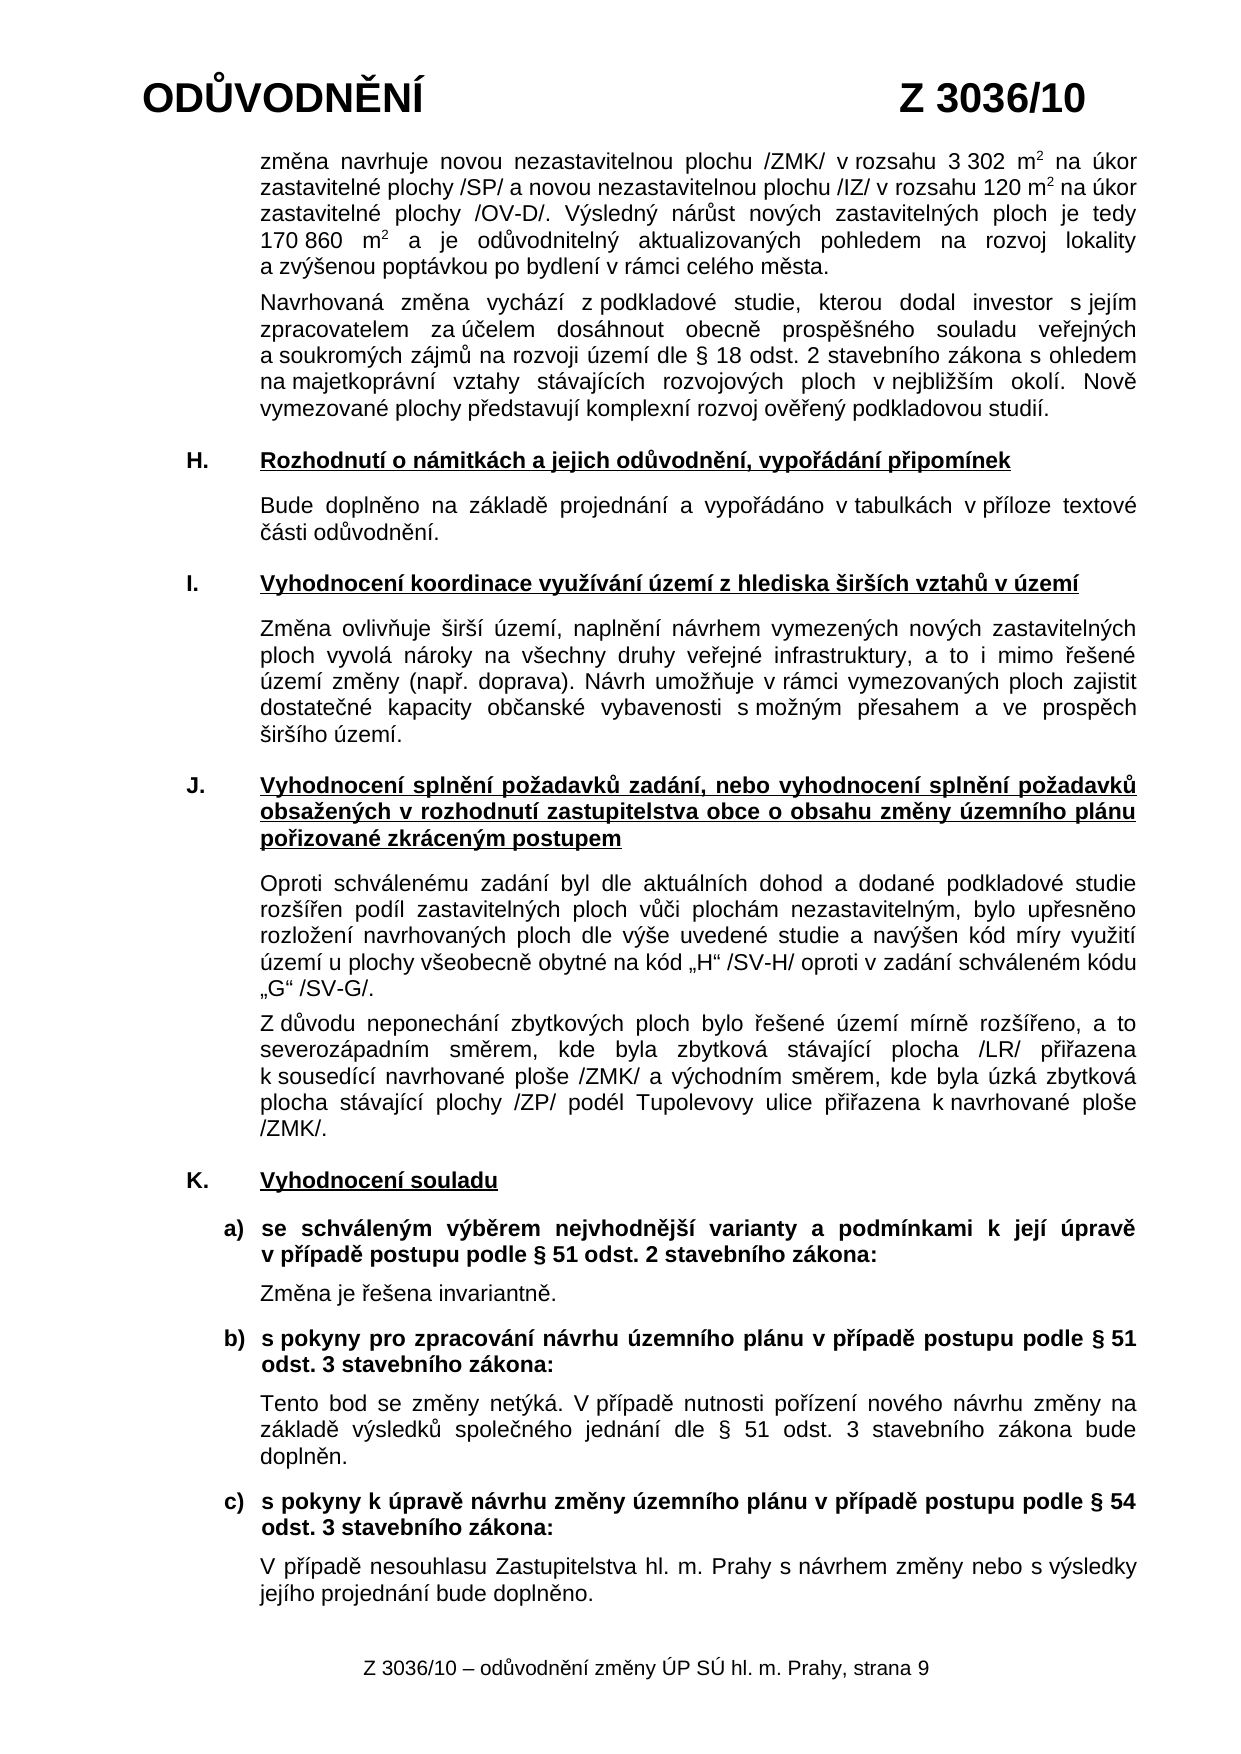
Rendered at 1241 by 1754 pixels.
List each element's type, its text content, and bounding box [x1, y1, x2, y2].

text Oproti schválenému zadání byl dle aktuálních dohod a dodané podkladové studie rozšířen podíl zastavitelných ploch vůči plochám nezastavitelným, bylo upřesněno rozložení navrhovaných ploch dle výše uvedené studie a navýšen kód míry využití území u plochy všeobecně obytné na kód „H“ /SV-H/ oproti v zadání schváleném kódu „G“ /SV-G/. [260, 870, 1137, 1002]
list Vyhodnocení koordinace využívání území z hlediska širších vztahů v území [186, 570, 1137, 596]
list s pokyny pro zpracování návrhu územního plánu v případě postupu podle § 51 odst. 3 stavebního zákona: [224, 1325, 1137, 1378]
text Změna je řešena invariantně. [260, 1280, 1137, 1306]
text V případě nesouhlasu Zastupitelstva hl. m. Prahy s návrhem změny nebo s výsledky jejího projednání bude doplněno. [260, 1553, 1137, 1606]
list Vyhodnocení splnění požadavků zadání, nebo vyhodnocení splnění požadavků obsažených v rozhodnutí zastupitelstva obce o obsahu změny územního plánu pořizované zkráceným postupem [186, 772, 1137, 851]
text Bude doplněno na základě projednání a vypořádáno v tabulkách v příloze textové části odůvodnění. [260, 492, 1137, 545]
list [260, 148, 1137, 279]
list Vyhodnocení souladu [186, 1167, 1137, 1193]
text Změna ovlivňuje širší území, naplnění návrhem vymezených nových zastavitelných ploch vyvolá nároky na všechny druhy veřejné infrastruktury, a to i mimo řešené území změny (např. doprava). Návrh umožňuje v rámci vymezovaných ploch zajistit dostatečné kapacity občanské vybavenosti s možným přesahem a ve prospěch širšího území. [260, 615, 1137, 747]
list Navrhovaná změna vychází z podkladové studie, kterou dodal investor s jejím zpracovatelem za účelem dosáhnout obecně prospěšného souladu veřejných a soukromých zájmů na rozvoji území dle § 18 odst. 2 stavebního zákona s ohledem na majetkoprávní vztahy stávajících rozvojových ploch v nejbližším okolí. Nově vymezované plochy představují komplexní rozvoj ověřený podkladovou studií. [260, 289, 1137, 421]
list s pokyny k úpravě návrhu změny územního plánu v případě postupu podle § 54 odst. 3 stavebního zákona: [224, 1488, 1137, 1541]
text Tento bod se změny netýká. V případě nutnosti pořízení nového návrhu změny na základě výsledků společného jednání dle § 51 odst. 3 stavebního zákona bude doplněn. [260, 1390, 1137, 1469]
list Rozhodnutí o námitkách a jejich odůvodnění, vypořádání připomínek [186, 447, 1137, 474]
list se schváleným výběrem nejvhodnější varianty a podmínkami k její úpravě v případě postupu podle § 51 odst. 2 stavebního zákona: [224, 1214, 1137, 1267]
text Z důvodu neponechání zbytkových ploch bylo řešené území mírně rozšířeno, a to severozápadním směrem, kde byla zbytková stávající plocha /LR/ přiřazena k sousedící navrhované ploše /ZMK/ a východním směrem, kde byla úzká zbytková plocha stávající plochy /ZP/ podél Tupolevovy ulice přiřazena k navrhované ploše /ZMK/. [260, 1010, 1137, 1142]
